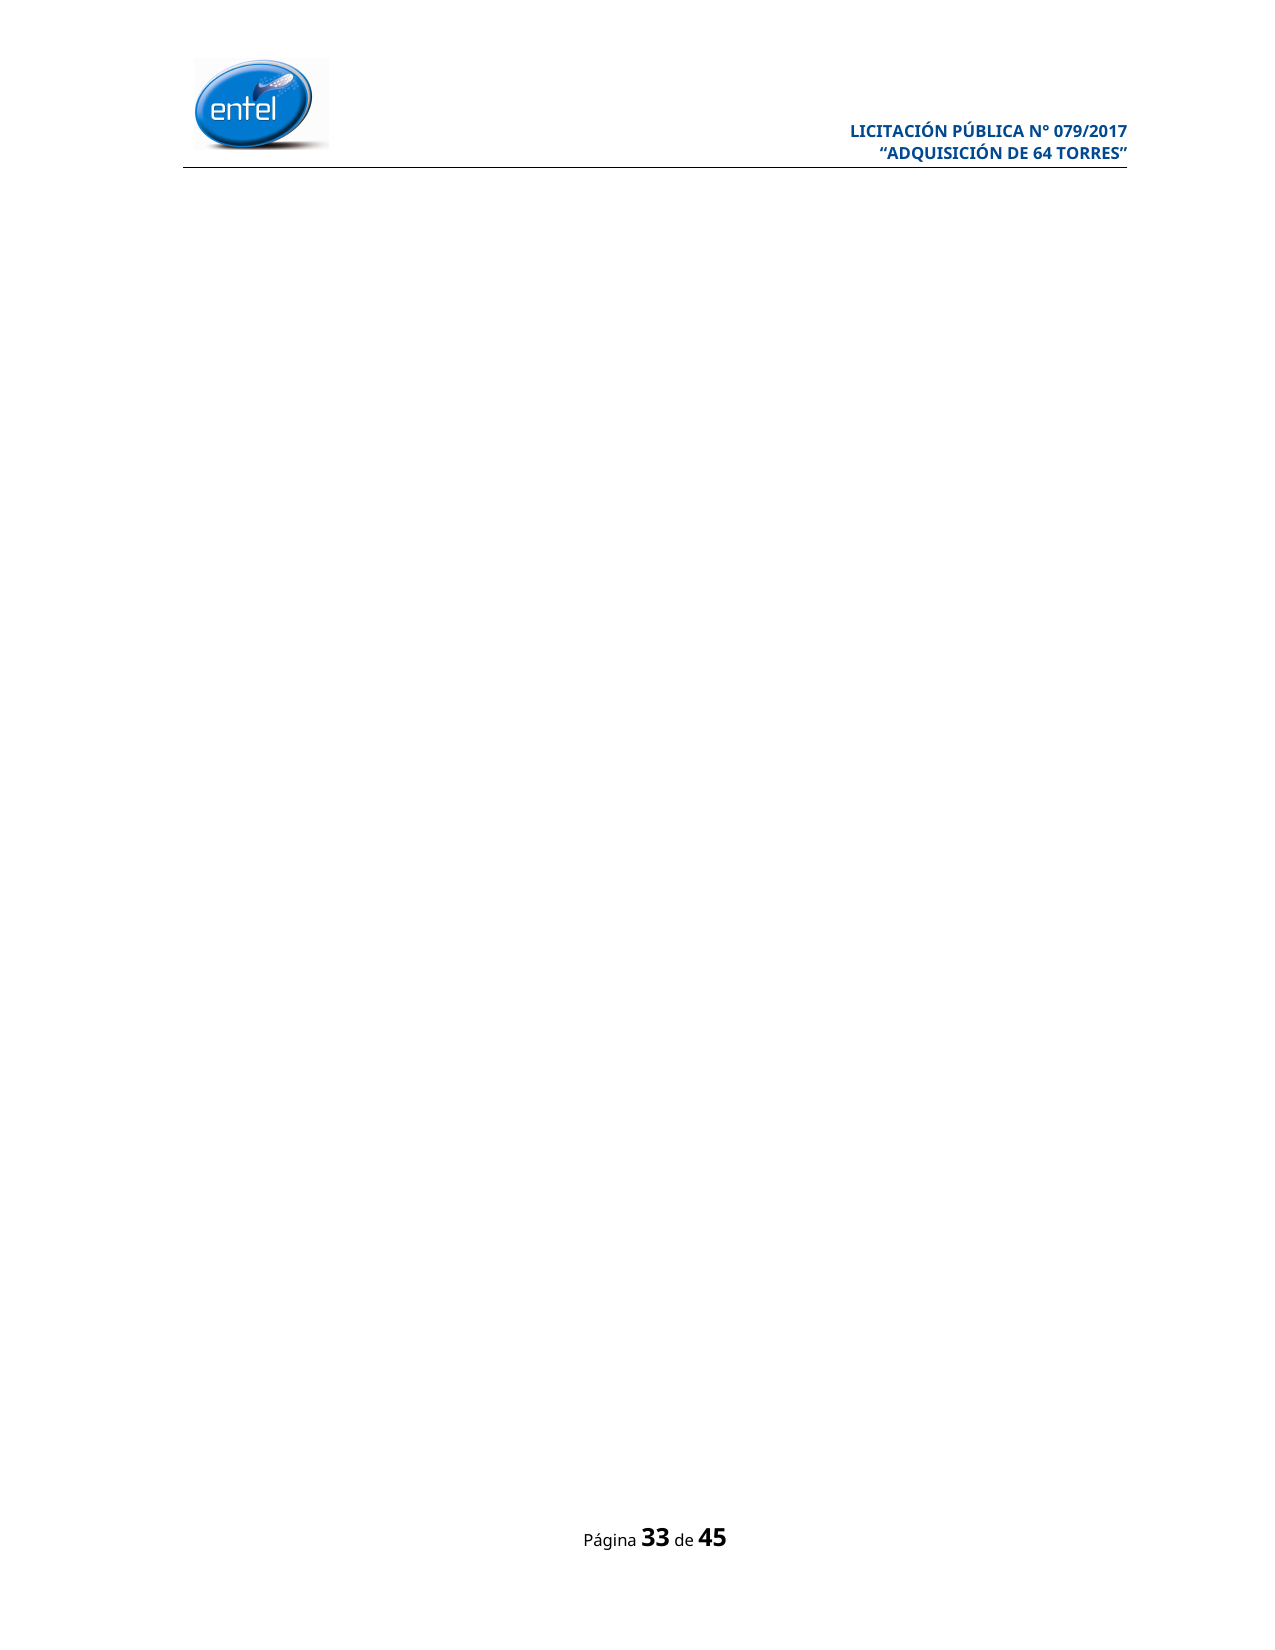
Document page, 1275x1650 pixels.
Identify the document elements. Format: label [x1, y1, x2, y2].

picture [194, 58, 330, 150]
